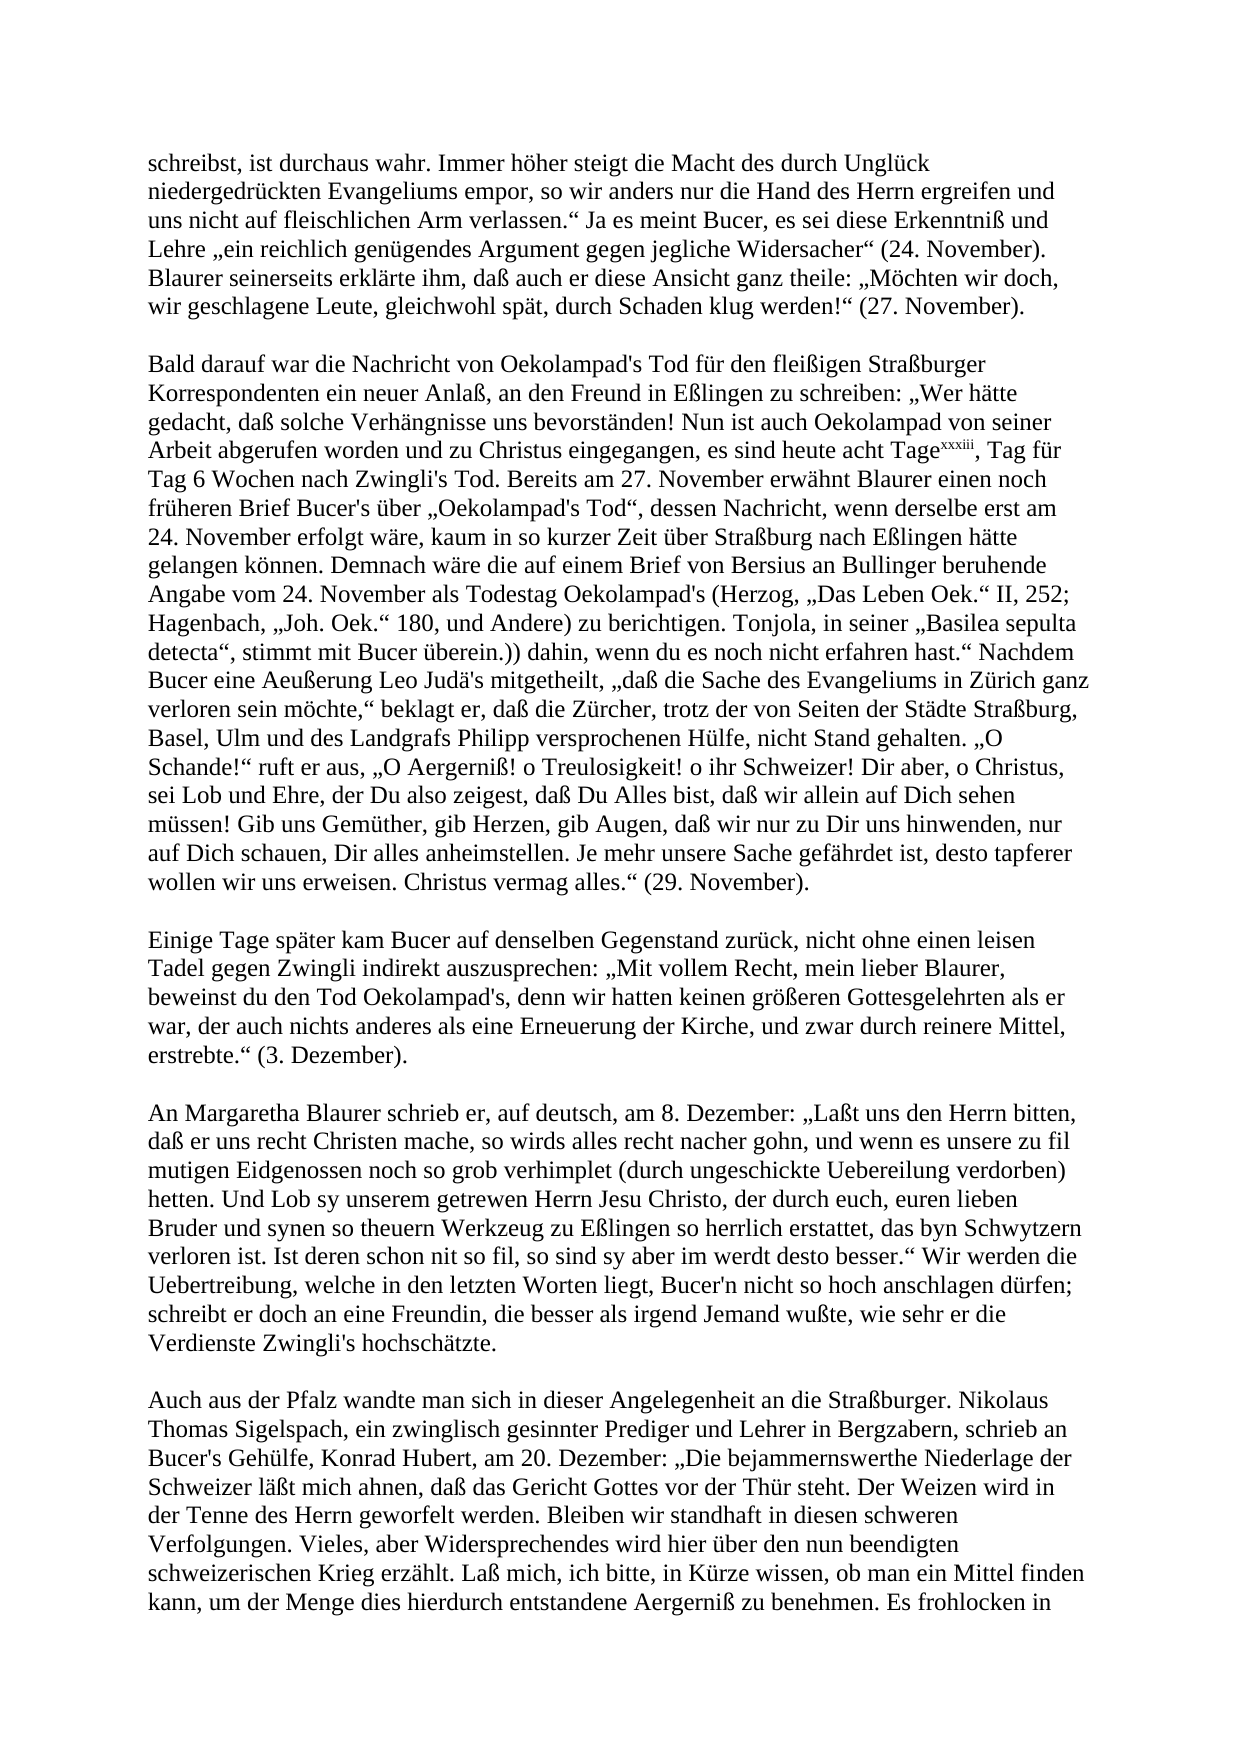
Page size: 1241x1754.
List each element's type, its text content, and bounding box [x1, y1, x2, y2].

text Bald darauf war die Nachricht von Oekolampad's Tod für den fleißigen Straßburger Korrespondenten ein neuer Anlaß, an den Freund in Eßlingen zu schreiben: „Wer hätte gedacht, daß solche Verhängnisse uns bevorständen! Nun ist auch Oekolampad von seiner Arbeit abgerufen worden und zu Christus eingegangen, es sind heute acht Tage, Tag für Tag 6 Wochen nach Zwingli's Tod. Bereits am 27. November erwähnt Blaurer einen noch früheren Brief Bucer's über „Oekolampad's Tod“, dessen Nachricht, wenn derselbe erst am 24. November erfolgt wäre, kaum in so kurzer Zeit über Straßburg nach Eßlingen hätte gelangen können. Demnach wäre die auf einem Brief von Bersius an Bullinger beruhende Angabe vom 24. November als Todestag Oekolampad's (Herzog, „Das Leben Oek.“ II, 252; Hagenbach, „Joh. Oek.“ 180, und Andere) zu berichtigen. Tonjola, in seiner „Basilea sepulta detecta“, stimmt mit Bucer überein.)) dahin, wenn du es noch nicht erfahren hast.“ Nachdem Bucer eine Aeußerung Leo Judä's mitgetheilt, „daß die Sache des Evangeliums in Zürich ganz verloren sein möchte,“ beklagt er, daß die Zürcher, trotz der von Seiten der Städte Straßburg, Basel, Ulm und des Landgrafs Philipp versprochenen Hülfe, nicht Stand gehalten. „O Schande!“ ruft er aus, „O Aergerniß! o Treulosigkeit! o ihr Schweizer! Dir aber, o Christus, sei Lob und Ehre, der Du also zeigest, daß Du Alles bist, daß wir allein auf Dich sehen müssen! Gib uns Gemüther, gib Herzen, gib Augen, daß wir nur zu Dir uns hinwenden, nur auf Dich schauen, Dir alles anheimstellen. Je mehr unsere Sache gefährdet ist, desto tapferer wollen wir uns erweisen. Christus vermag alles.“ (29. November). [148, 349, 1093, 896]
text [148, 1386, 1093, 1616]
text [148, 148, 1093, 320]
text An Margaretha Blaurer schrieb er, auf deutsch, am 8. Dezember: „Laßt uns den Herrn bitten, daß er uns recht Christen mache, so wirds alles recht nacher gohn, und wenn es unsere zu fil mutigen Eidgenossen noch so grob verhimplet (durch ungeschickte Uebereilung verdorben) hetten. Und Lob sy unserem getrewen Herrn Jesu Christo, der durch euch, euren lieben Bruder und synen so theuern Werkzeug zu Eßlingen so herrlich erstattet, das byn Schwytzern verloren ist. Ist deren schon nit so fil, so sind sy aber im werdt desto besser.“ Wir werden die Uebertreibung, welche in den letzten Worten liegt, Bucer'n nicht so hoch anschlagen dürfen; schreibt er doch an eine Freundin, die besser als irgend Jemand wußte, wie sehr er die Verdienste Zwingli's hochschätzte. [148, 1098, 1093, 1356]
text Einige Tage später kam Bucer auf denselben Gegenstand zurück, nicht ohne einen leisen Tadel gegen Zwingli indirekt auszusprechen: „Mit vollem Recht, mein lieber Blaurer, beweinst du den Tod Oekolampad's, denn wir hatten keinen größeren Gottesgelehrten als er war, der auch nichts anderes als eine Erneuerung der Kirche, und zwar durch reinere Mittel, erstrebte.“ (3. Dezember). [148, 925, 1093, 1068]
